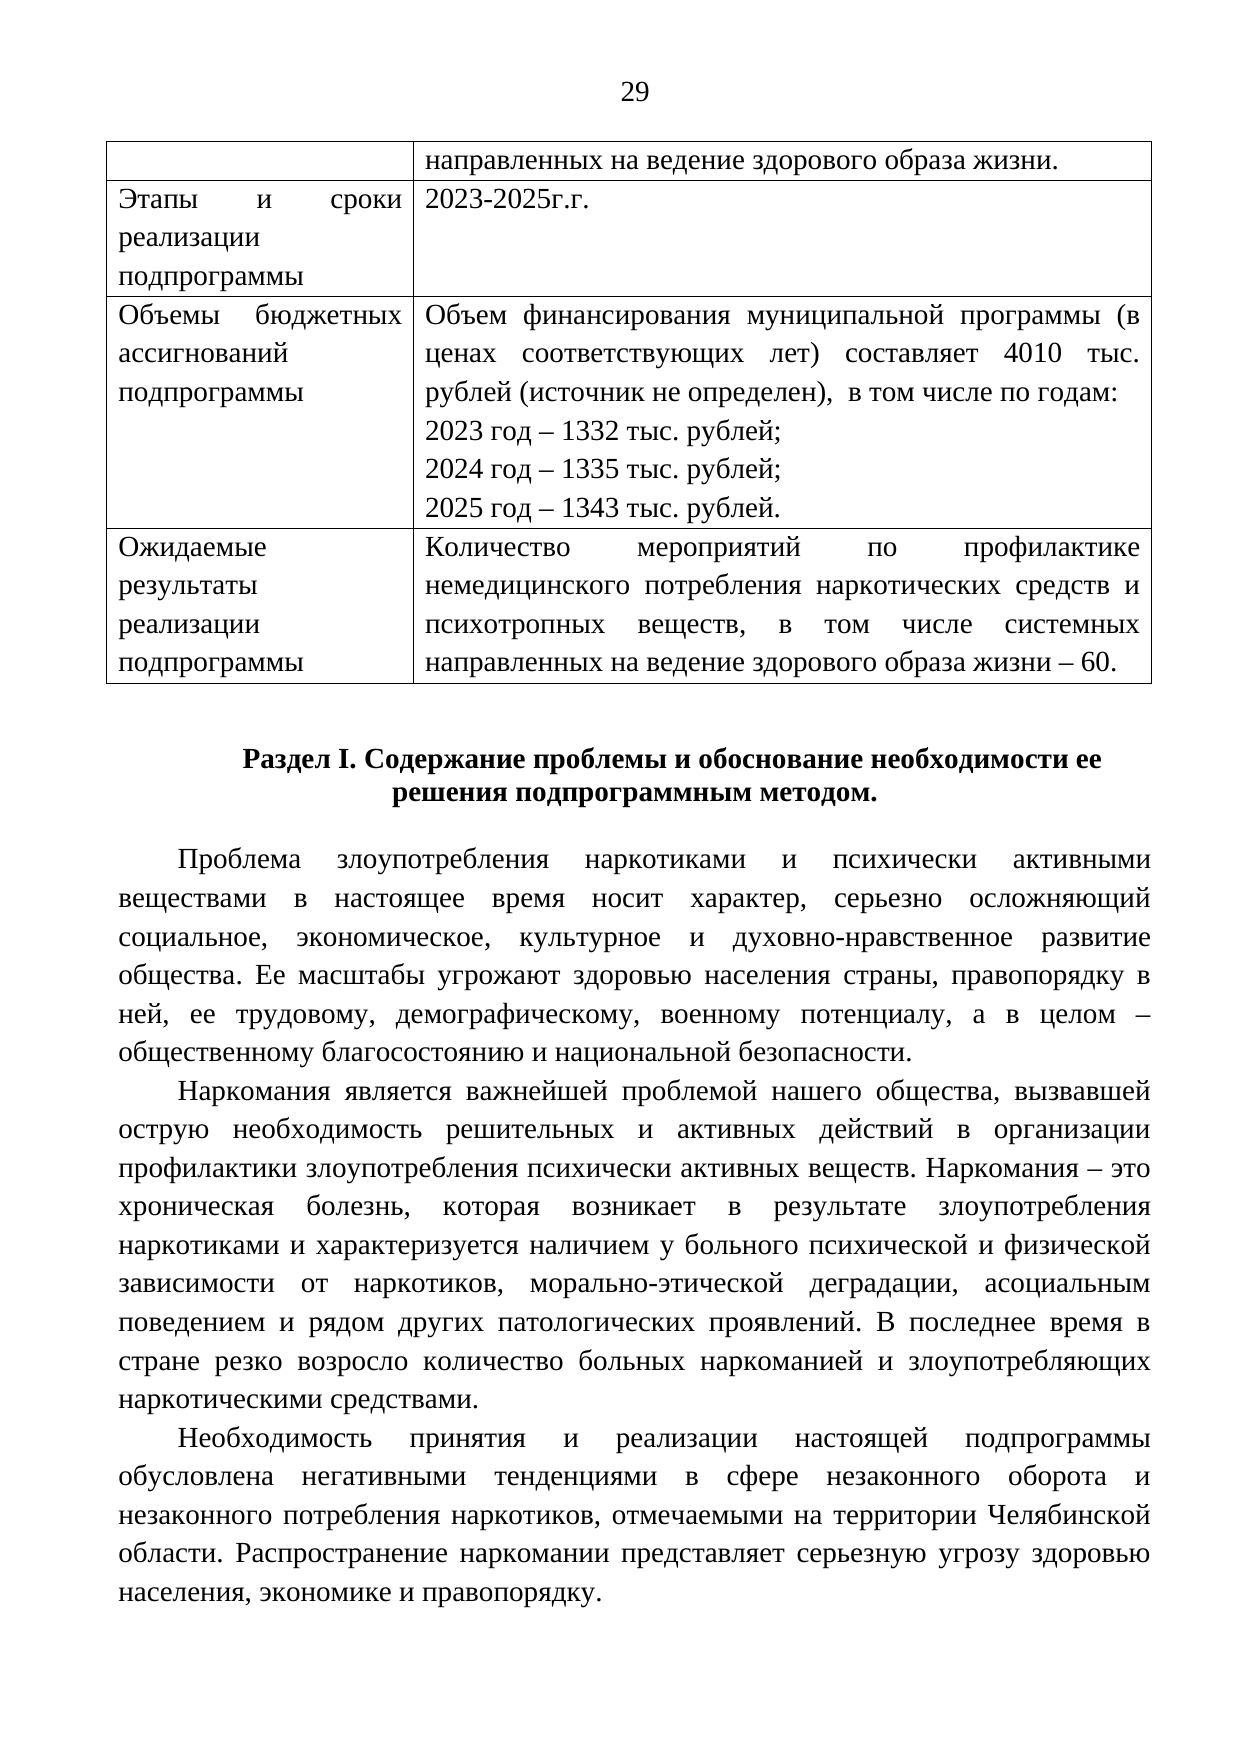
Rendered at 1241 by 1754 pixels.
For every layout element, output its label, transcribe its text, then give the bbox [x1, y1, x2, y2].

text Раздел I. Содержание проблемы и обоснование необходимости ее решения подпрограммным методом. [118, 741, 1152, 808]
table_cell Количество мероприятий по профилактике немедицинского потребления наркотических средств и психотропных веществ, в том числе системных направленных на ведение здорового образа жизни – 60. [414, 529, 1151, 682]
text Наркомания является важнейшей проблемой нашего общества, вызвавшей острую необходимость решительных и активных действий в организации профилактики злоупотребления психически активных веществ. Наркомания – это хроническая болезнь, которая возникает в результате злоупотребления наркотиками и характеризуется наличием у больного психической и физической зависимости от наркотиков, морально-этической деградации, асоциальным поведением и рядом других патологических проявлений. В последнее время в стране резко возросло количество больных наркоманией и злоупотребляющих наркотическими средствами. [118, 1073, 1152, 1415]
table_cell Ожидаемые результаты реализации подпрограммы [107, 529, 413, 682]
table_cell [414, 142, 1151, 180]
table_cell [107, 142, 413, 180]
table_cell 2023-2025г.г. [414, 181, 1151, 296]
table_cell Объем финансирования муниципальной программы (в ценах соответствующих лет) составляет 4010 тыс. рублей (источник не определен), в том числе по годам: 2023 год – 1332 тыс. рублей; 2024 год – 1335 тыс. рублей; 2025 год – 1343 тыс. рублей. [414, 297, 1151, 528]
table_cell Объемы бюджетных ассигнований подпрограммы [107, 297, 413, 528]
table_cell Этапы и сроки реализации подпрограммы [107, 181, 413, 296]
text Необходимость принятия и реализации настоящей подпрограммы обусловлена негативными тенденциями в сфере незаконного оборота и незаконного потребления наркотиков, отмечаемыми на территории Челябинской области. Распространение наркомании представляет серьезную угрозу здоровью населения, экономике и правопорядку. [118, 1420, 1152, 1607]
text Проблема злоупотребления наркотиками и психически активными веществами в настоящее время носит характер, серьезно осложняющий социальное, экономическое, культурное и духовно-нравственное развитие общества. Ее масштабы угрожают здоровью населения страны, правопорядку в ней, ее трудовому, демографическому, военному потенциалу, а в целом – общественному благосостоянию и национальной безопасности. [118, 842, 1152, 1068]
